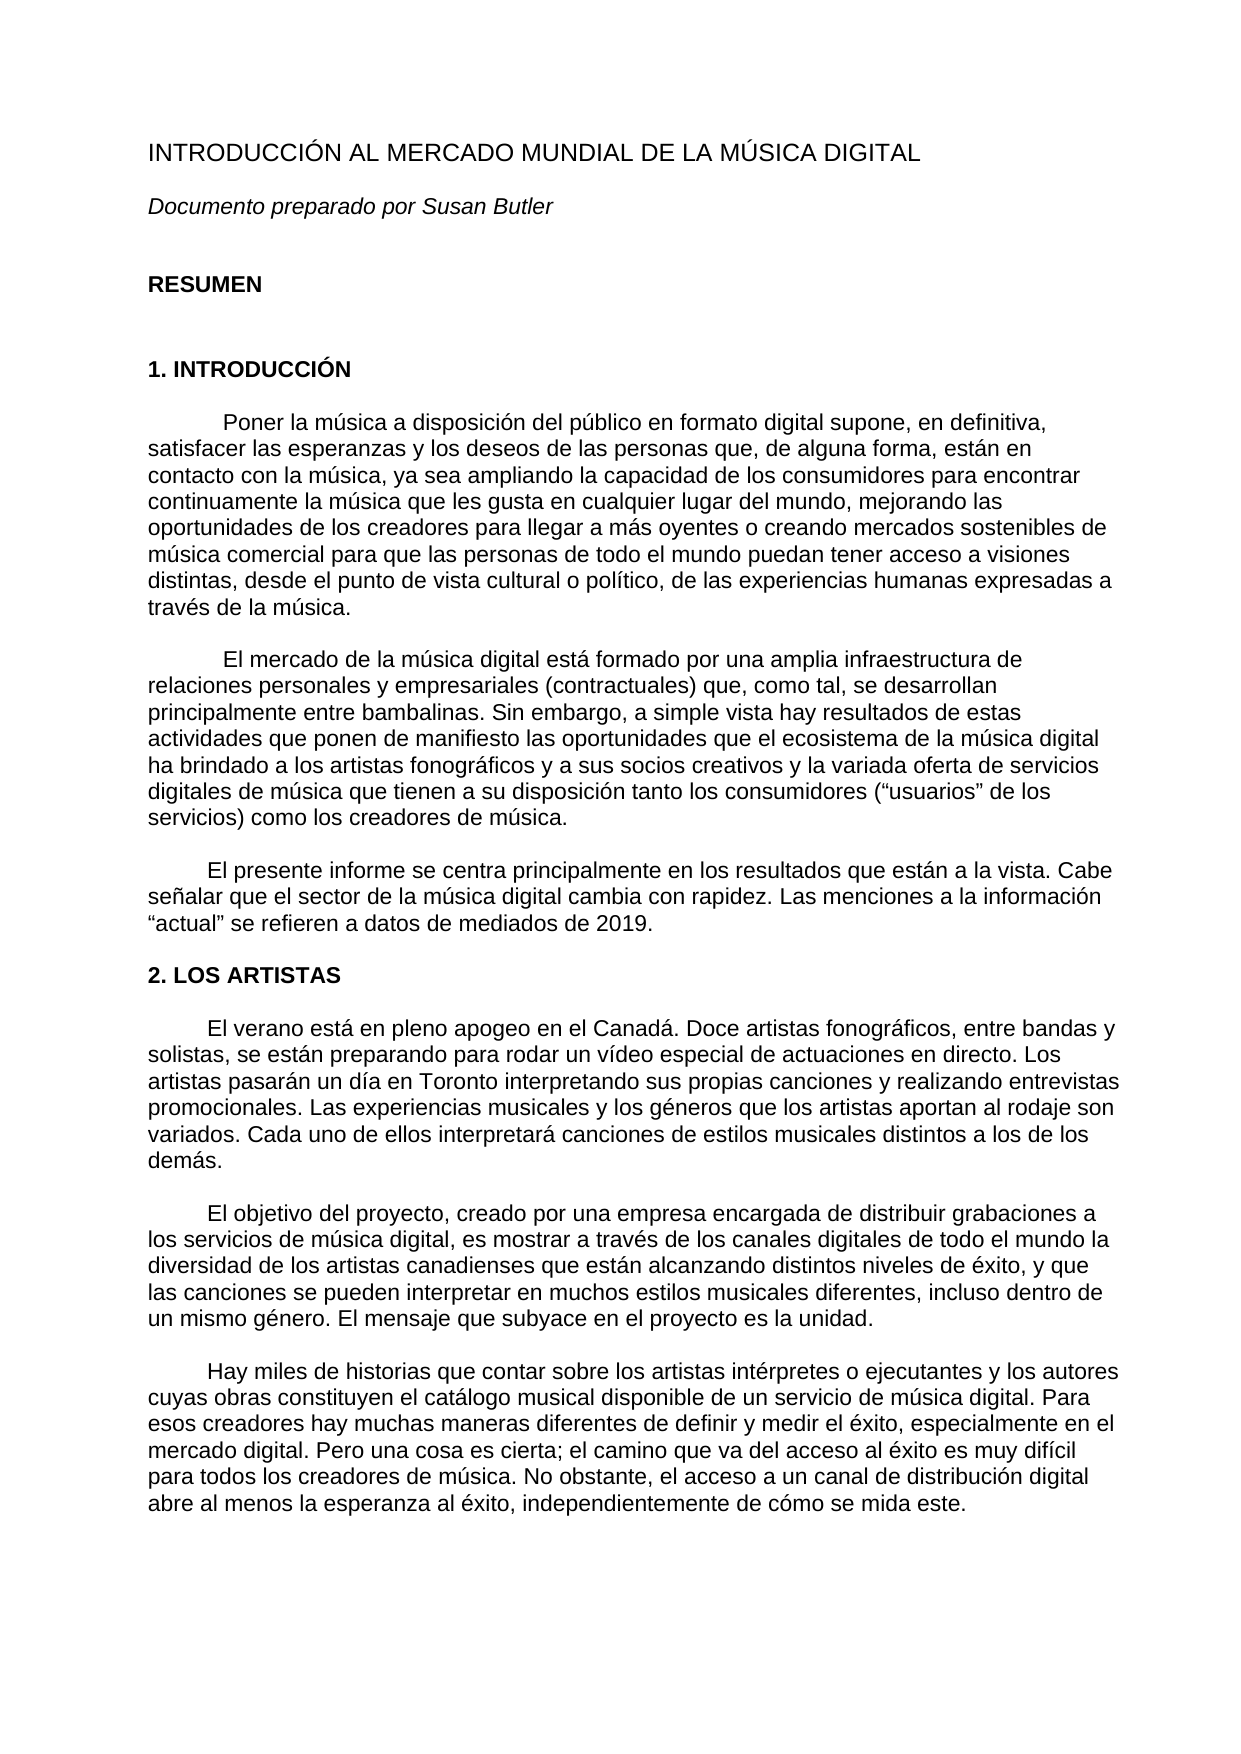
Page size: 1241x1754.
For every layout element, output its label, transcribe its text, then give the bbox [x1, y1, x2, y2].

text Poner la música a disposición del público en formato digital supone, en definitiva, satisfacer las esperanzas y los deseos de las personas que, de alguna forma, están en contacto con la música, ya sea ampliando la capacidad de los consumidores para encontrar continuamente la música que les gusta en cualquier lugar del mundo, mejorando las oportunidades de los creadores para llegar a más oyentes o creando mercados sostenibles de música comercial para que las personas de todo el mundo puedan tener acceso a visiones distintas, desde el punto de vista cultural o político, de las experiencias humanas expresadas a través de la música. [148, 409, 1122, 620]
text Hay miles de historias que contar sobre los artistas intérpretes o ejecutantes y los autores cuyas obras constituyen el catálogo musical disponible de un servicio de música digital. Para esos creadores hay muchas maneras diferentes de definir y medir el éxito, especialmente en el mercado digital. Pero una cosa es cierta; el camino que va del acceso al éxito es muy difícil para todos los creadores de música. No obstante, el acceso a un canal de distribución digital abre al menos la esperanza al éxito, independientemente de cómo se mida este. [148, 1358, 1122, 1516]
text El verano está en pleno apogeo en el Canadá. Doce artistas fonográficos, entre bandas y solistas, se están preparando para rodar un vídeo especial de actuaciones en directo. Los artistas pasarán un día en Toronto interpretando sus propias canciones y realizando entrevistas promocionales. Las experiencias musicales y los géneros que los artistas aportan al rodaje son variados. Cada uno de ellos interpretará canciones de estilos musicales distintos a los de los demás. [148, 1015, 1122, 1173]
text Documento preparado por Susan Butler [148, 193, 1122, 219]
text INTRODUCCIÓN AL MERCADO MUNDIAL DE LA MÚSICA DIGITAL [148, 138, 1122, 167]
text El objetivo del proyecto, creado por una empresa encargada de distribuir grabaciones a los servicios de música digital, es mostrar a través de los canales digitales de todo el mundo la diversidad de los artistas canadienses que están alcanzando distintos niveles de éxito, y que las canciones se pueden interpretar en muchos estilos musicales diferentes, incluso dentro de un mismo género. El mensaje que subyace en el proyecto es la unidad. [148, 1199, 1122, 1331]
subtitle RESUMEN [148, 271, 1122, 297]
text El mercado de la música digital está formado por una amplia infraestructura de relaciones personales y empresariales (contractuales) que, como tal, se desarrollan principalmente entre bambalinas. Sin embargo, a simple vista hay resultados de estas actividades que ponen de manifiesto las oportunidades que el ecosistema de la música digital ha brindado a los artistas fonográficos y a sus socios creativos y la variada oferta de servicios digitales de música que tienen a su disposición tanto los consumidores (“usuarios” de los servicios) como los creadores de música. [148, 646, 1122, 831]
text 2. LOS ARTISTAS [148, 962, 1122, 989]
text El presente informe se centra principalmente en los resultados que están a la vista. Cabe señalar que el sector de la música digital cambia con rapidez. Las menciones a la información “actual” se refieren a datos de mediados de 2019. [148, 857, 1122, 936]
text 1. INTRODUCCIÓN [148, 356, 1122, 383]
